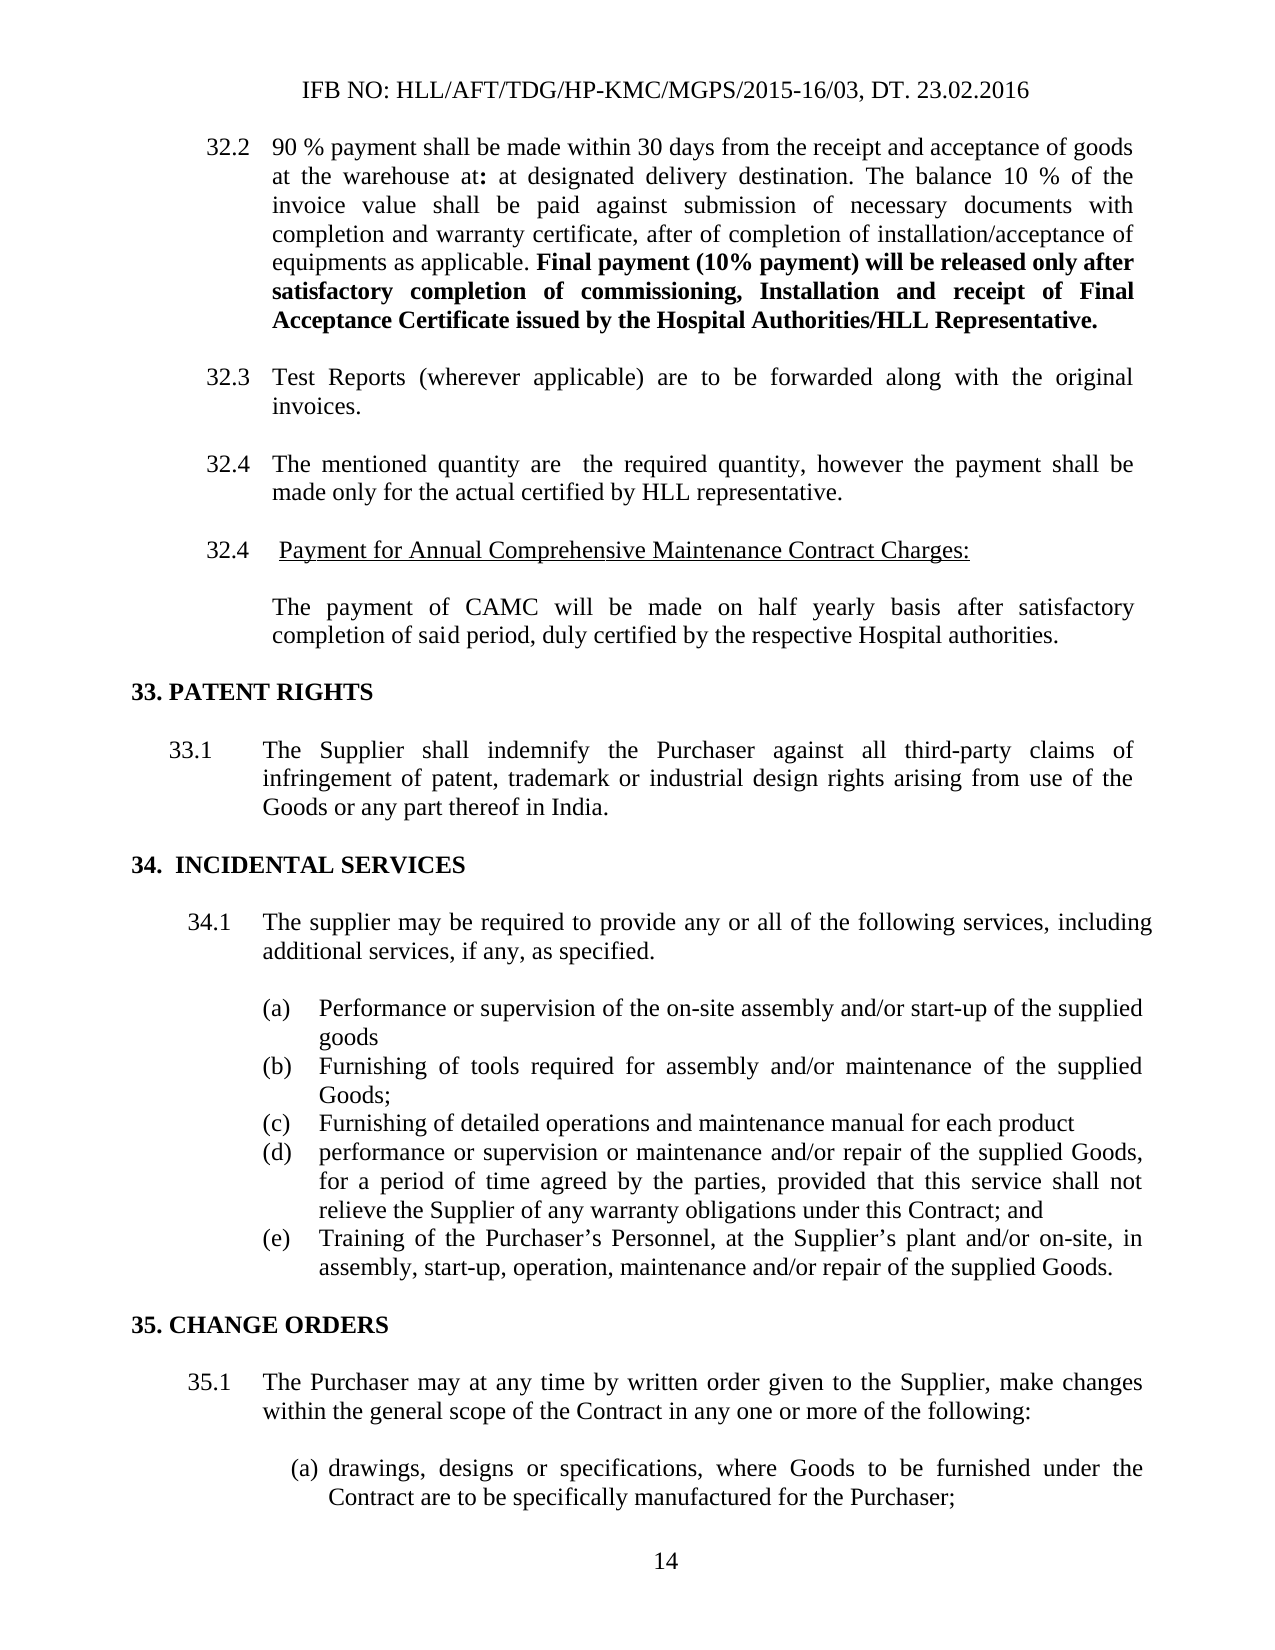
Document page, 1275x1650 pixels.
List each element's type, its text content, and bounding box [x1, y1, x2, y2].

text 35. CHANGE ORDERS [131, 1310, 1200, 1338]
text (b) Furnishing of tools required for assembly and/or maintenance of the supplied Goods; [262, 1051, 1144, 1108]
text 33.1 The Supplier shall indemnify the Purchaser against all third-party claims of infringement of patent, trademark or industrial design rights arising from use of the Goods or any part thereof in India. [169, 735, 1134, 821]
text (d) performance or supervision or maintenance and/or repair of the supplied Goods, for a period of time agreed by the parties, provided that this service shall not relieve the Supplier of any warranty obligations under this Contract; and [262, 1137, 1144, 1223]
list 90 % payment shall be made within 30 days from the receipt and acceptance of goods at the warehouse at: at designated delivery destination. The balance 10 % of the invoice value shall be paid against submission of necessary documents with completion and warranty certificate, after of completion of installation/acceptance of equipments as applicable. Final payment (10% payment) will be released only after satisfactory completion of commissioning, Installation and receipt of Final Acceptance Certificate issued by the Hospital Authorities/HLL Representative. [206, 132, 1134, 334]
text The payment of CAMC will be made on half yearly basis after satisfactory completion of said period, duly certified by the respective Hospital authorities. [206, 592, 1134, 649]
text 34.1 The supplier may be required to provide any or all of the following services, including additional services, if any, as specified. [187, 907, 1153, 965]
text 34. INCIDENTAL SERVICES [131, 850, 1200, 878]
text (a) Performance or supervision of the on-site assembly and/or start-up of the supplied goods [262, 993, 1144, 1051]
list drawings, designs or specifications, where Goods to be furnished under the Contract are to be specifically manufactured for the Purchaser; [291, 1453, 1144, 1511]
text 33. PATENT RIGHTS [131, 677, 1200, 706]
list Test Reports (wherever applicable) are to be forwarded along with the original invoices. [206, 362, 1134, 420]
text (c) Furnishing of detailed operations and maintenance manual for each product [262, 1108, 1144, 1137]
text (e) Training of the Purchaser’s Personnel, at the Supplier’s plant and/or on-site, in assembly, start-up, operation, maintenance and/or repair of the supplied Goods. [262, 1223, 1144, 1281]
text 32.4 Payment for Annual Comprehensive Maintenance Contract Charges: [206, 535, 1134, 564]
list The mentioned quantity are the required quantity, however the payment shall be made only for the actual certified by HLL representative. [206, 449, 1134, 506]
text 35.1 The Purchaser may at any time by written order given to the Supplier, make changes within the general scope of the Contract in any one or more of the following: [187, 1367, 1144, 1425]
